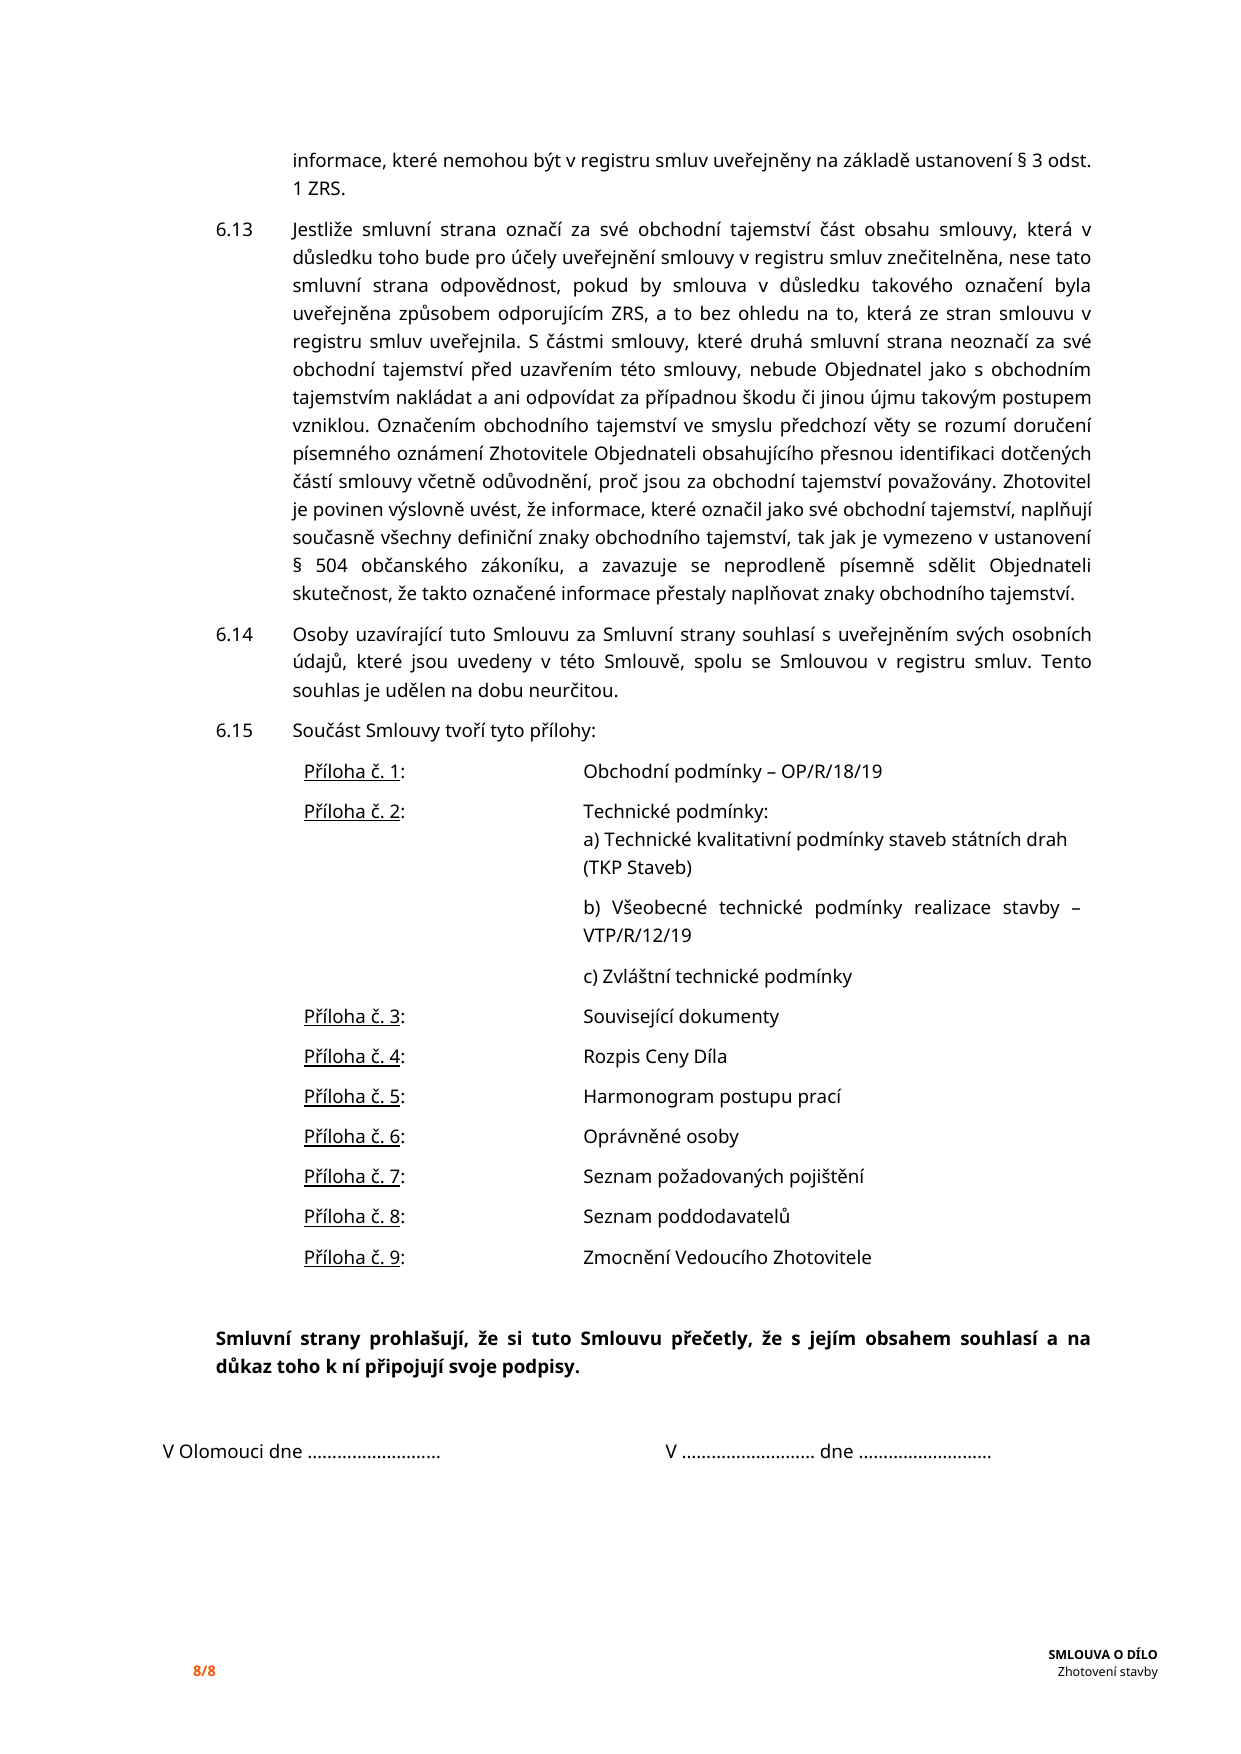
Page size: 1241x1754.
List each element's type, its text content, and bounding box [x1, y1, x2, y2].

table_cell Seznam požadovaných pojištění [572, 1164, 1093, 1204]
table_cell Rozpis Ceny Díla [572, 1043, 1093, 1083]
table_cell Technické podmínky: a) Technické kvalitativní podmínky staveb státních drah (TKP Staveb) b) Všeobecné technické podmínky realizace stavby – VTP/R/12/19 c) Zvláštní technické podmínky [572, 798, 1093, 1003]
text Smluvní strany prohlašují, že si tuto Smlouvu přečetly, že s jejím obsahem souhlasí a na důkaz toho k ní připojují svoje podpisy. [216, 1325, 1093, 1378]
table_cell Seznam poddodavatelů Zmocnění Vedoucího Zhotovitele [572, 1204, 1093, 1284]
table_cell Příloha č. 6: [216, 1124, 572, 1164]
table_cell Oprávněné osoby [572, 1124, 1093, 1164]
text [216, 147, 1093, 201]
table_cell Příloha č. 4: [216, 1043, 572, 1083]
table_cell Související dokumenty [572, 1003, 1093, 1043]
table_cell Příloha č. 2: [216, 798, 572, 1003]
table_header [151, 1394, 654, 1602]
table_header Příloha č. 1: [216, 758, 572, 798]
text Součást Smlouvy tvoří tyto přílohy: [216, 717, 1093, 743]
table_header Obchodní podmínky – OP/R/18/19 [572, 758, 1093, 798]
table_cell Příloha č. 8: Příloha č. 9: [216, 1204, 572, 1284]
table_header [654, 1394, 1157, 1602]
table_cell Harmonogram postupu prací [572, 1084, 1093, 1123]
table_cell Příloha č. 3: [216, 1003, 572, 1043]
table_cell Příloha č. 5: [216, 1084, 572, 1123]
table_cell Příloha č. 7: [216, 1164, 572, 1204]
text Osoby uzavírající tuto Smlouvu za Smluvní strany souhlasí s uveřejněním svých osobních údajů, které jsou uvedeny v této Smlouvě, spolu se Smlouvou v registru smluv. Tento souhlas je udělen na dobu neurčitou. [216, 621, 1093, 702]
text Jestliže smluvní strana označí za své obchodní tajemství část obsahu smlouvy, která v důsledku toho bude pro účely uveřejnění smlouvy v registru smluv znečitelněna, nese tato smluvní strana odpovědnost, pokud by smlouva v důsledku takového označení byla uveřejněna způsobem odporujícím ZRS, a to bez ohledu na to, která ze stran smlouvu v registru smluv uveřejnila. S částmi smlouvy, které druhá smluvní strana neoznačí za své obchodní tajemství před uzavřením této smlouvy, nebude Objednatel jako s obchodním tajemstvím nakládat a ani odpovídat za případnou škodu či jinou újmu takovým postupem vzniklou. Označením obchodního tajemství ve smyslu předchozí věty se rozumí doručení písemného oznámení Zhotovitele Objednateli obsahujícího přesnou identifikaci dotčených částí smlouvy včetně odůvodnění, proč jsou za obchodní tajemství považovány. Zhotovitel je povinen výslovně uvést, že informace, které označil jako své obchodní tajemství, naplňují současně všechny definiční znaky obchodního tajemství, tak jak je vymezeno v ustanovení § 504 občanského zákoníku, a zavazuje se neprodleně písemně sdělit Objednateli skutečnost, že takto označené informace přestaly naplňovat znaky obchodního tajemství. [216, 216, 1093, 606]
